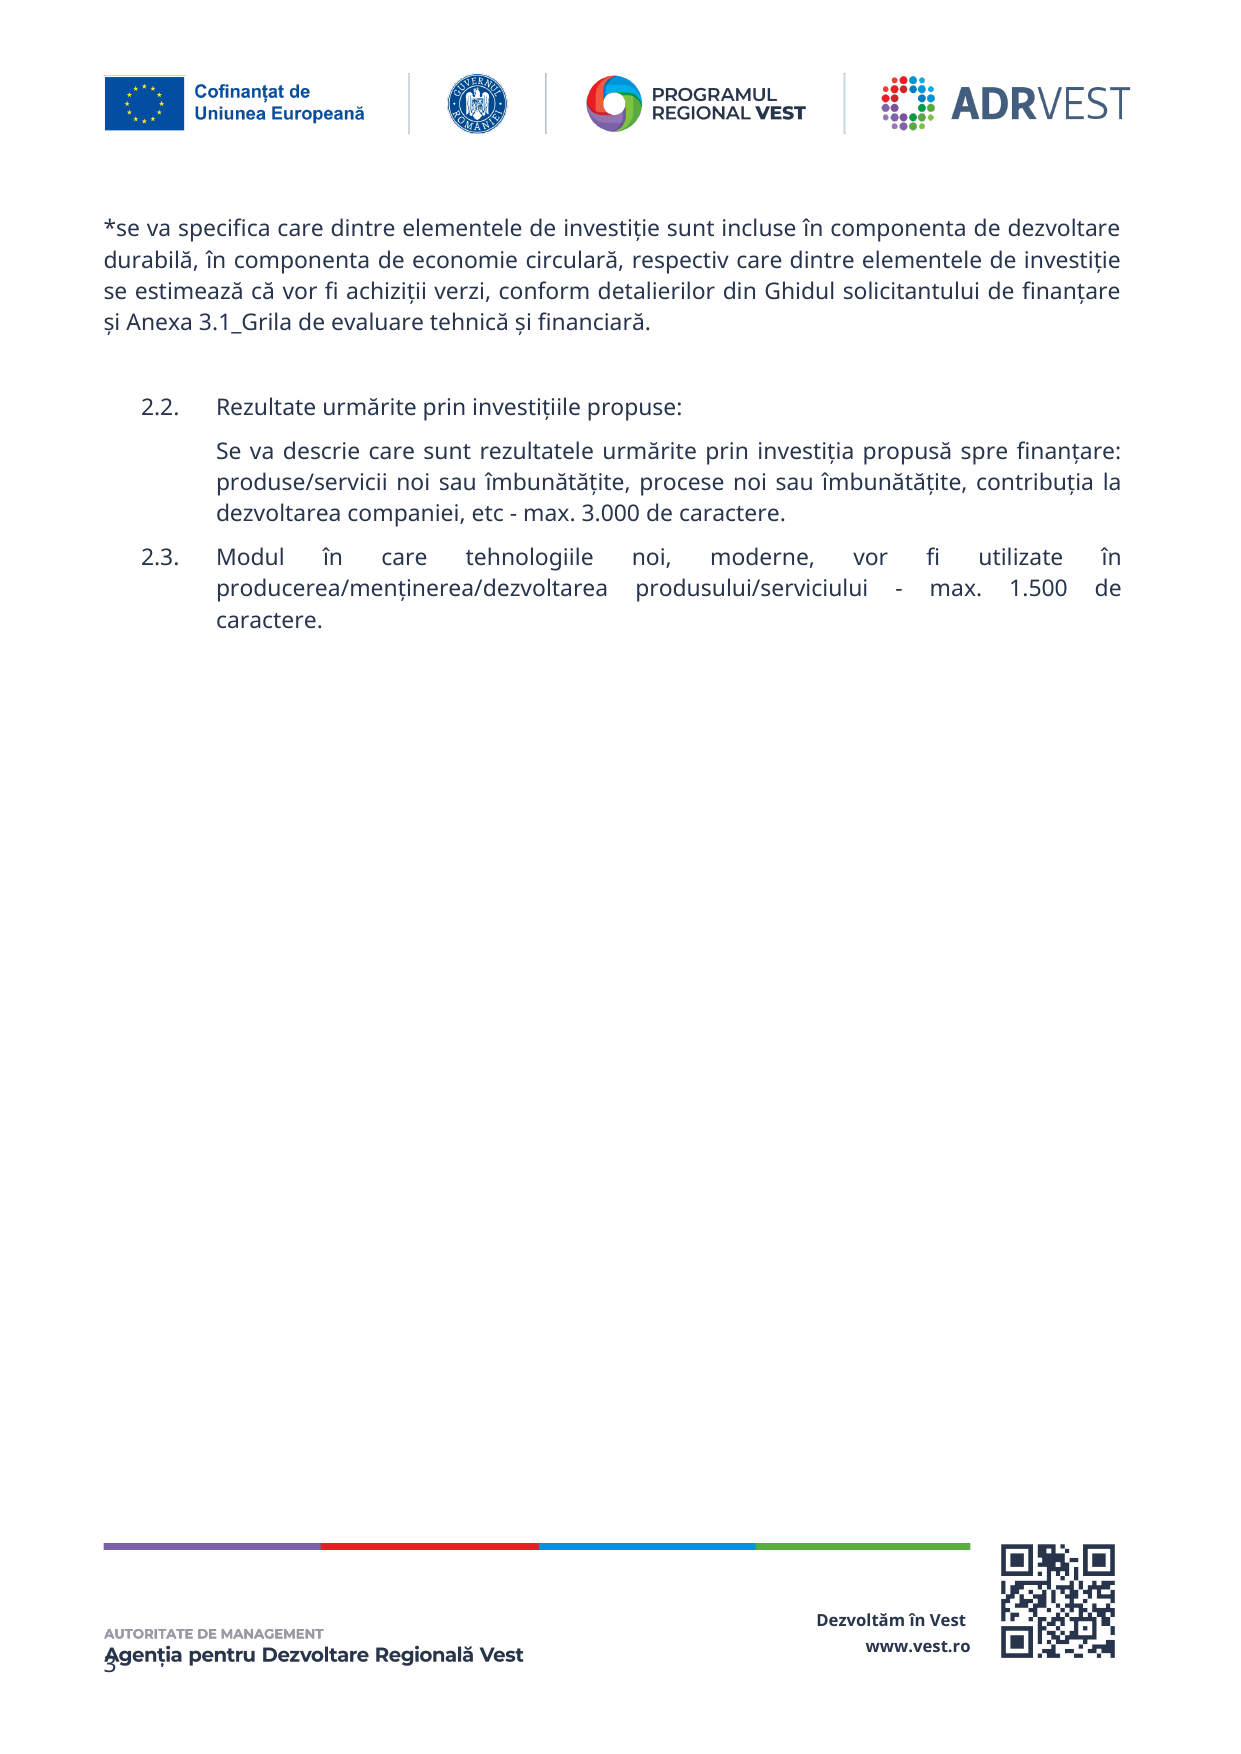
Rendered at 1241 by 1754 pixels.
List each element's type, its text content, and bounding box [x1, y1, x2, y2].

list Se va descrie care sunt rezultatele urmărite prin investiția propusă spre finanțare: produse/servicii noi sau îmbunătățite, procese noi sau îmbunătățite, contribuția la dezvoltarea companiei, etc - max. 3.000 de caractere. [216, 435, 1122, 528]
picture [992, 1536, 1123, 1667]
list Rezultate urmărite prin investițiile propuse: [141, 391, 1122, 422]
text *se va specifica care dintre elementele de investiție sunt incluse în componenta de dezvoltare durabilă, în componenta de economie circulară, respectiv care dintre elementele de investiție se estimează că vor fi achiziții verzi, conform detalierilor din Ghidul solicitantului de finanțare și Anexa 3.1_Grila de evaluare tehnică și financiară. [103, 212, 1122, 337]
list Modul în care tehnologiile noi, moderne, vor fi utilizate în producerea/menținerea/dezvoltarea produsului/serviciului - max. 1.500 de caractere. [141, 541, 1122, 635]
picture [103, 73, 1131, 134]
